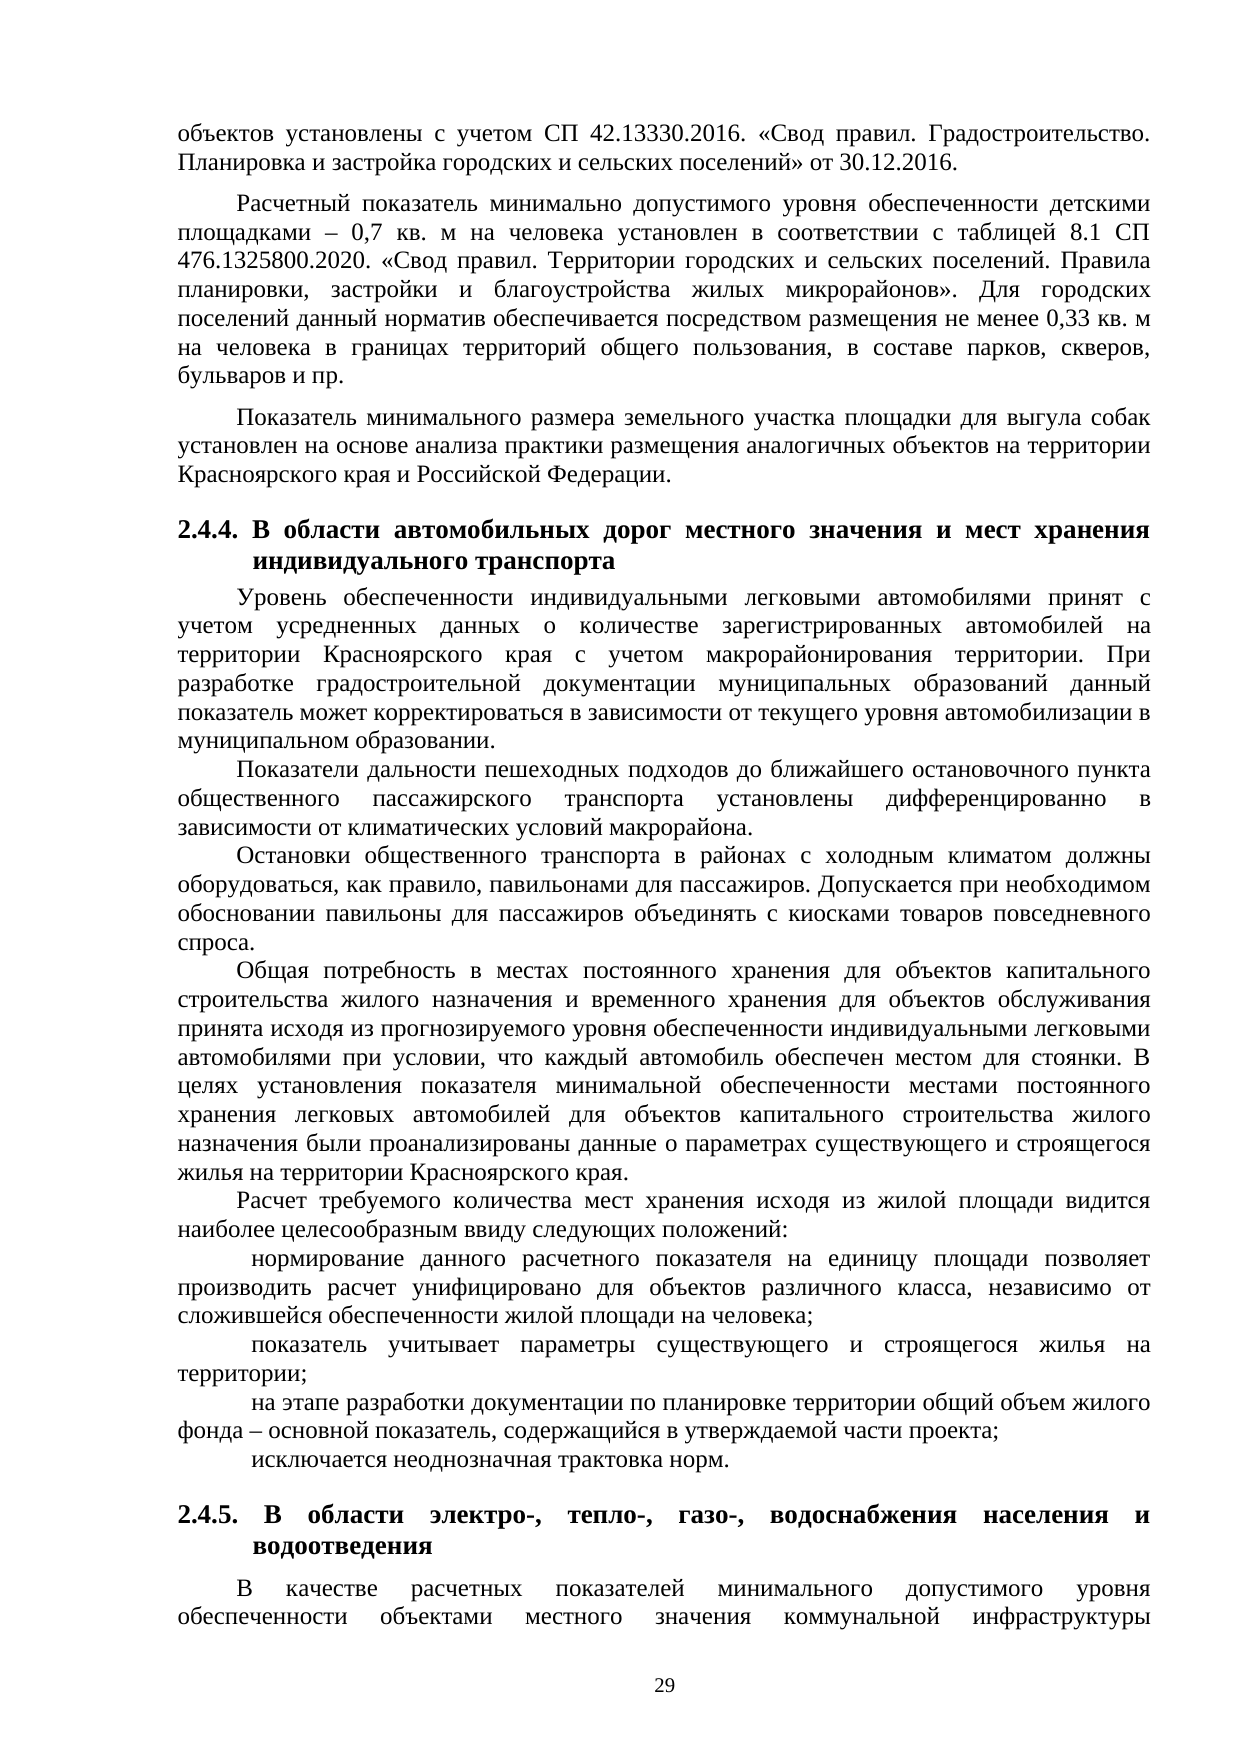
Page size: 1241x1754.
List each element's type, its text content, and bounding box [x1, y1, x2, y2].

text показатель учитывает параметры существующего и строящегося жилья на территории; [177, 1329, 1152, 1387]
text Показатели дальности пешеходных подходов до ближайшего остановочного пункта общественного пассажирского транспорта установлены дифференцированно в зависимости от климатических условий макрорайона. [177, 754, 1152, 840]
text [177, 1573, 1152, 1630]
text Остановки общественного транспорта в районах с холодным климатом должны оборудоваться, как правило, павильонами для пассажиров. Допускается при необходимом обосновании павильоны для пассажиров объединять с киосками товаров повседневного спроса. [177, 840, 1152, 955]
text Расчетный показатель минимально допустимого уровня обеспеченности детскими площадками – 0,7 кв. м на человека установлен в соответствии с таблицей 8.1 СП 476.1325800.2020. «Свод правил. Территории городских и сельских поселений. Правила планировки, застройки и благоустройства жилых микрорайонов». Для городских поселений данный норматив обеспечивается посредством размещения не менее 0,33 кв. м на человека в границах территорий общего пользования, в составе парков, скверов, бульваров и пр. [177, 188, 1152, 389]
text на этапе разработки документации по планировке территории общий объем жилого фонда – основной показатель, содержащийся в утверждаемой части проекта; [177, 1387, 1152, 1444]
text Показатель минимального размера земельного участка площадки для выгула собак установлен на основе анализа практики размещения аналогичных объектов на территории Красноярского края и Российской Федерации. [177, 402, 1152, 488]
text 2.4.4. В области автомобильных дорог местного значения и мест хранения индивидуального транспорта [177, 513, 1152, 575]
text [177, 118, 1152, 176]
text Расчет требуемого количества мест хранения исходя из жилой площади видится наиболее целесообразным ввиду следующих положений: [177, 1185, 1152, 1243]
text 2.4.5. В области электро-, тепло-, газо-, водоснабжения населения и водоотведения [177, 1498, 1152, 1560]
text Уровень обеспеченности индивидуальными легковыми автомобилями принят с учетом усредненных данных о количестве зарегистрированных автомобилей на территории Красноярского края с учетом макрорайонирования территории. При разработке градостроительной документации муниципальных образований данный показатель может корректироваться в зависимости от текущего уровня автомобилизации в муниципальном образовании. [177, 582, 1152, 754]
text нормирование данного расчетного показателя на единицу площади позволяет производить расчет унифицировано для объектов различного класса, независимо от сложившейся обеспеченности жилой площади на человека; [177, 1243, 1152, 1329]
text исключается неоднозначная трактовка норм. [177, 1444, 1152, 1473]
text Общая потребность в местах постоянного хранения для объектов капитального строительства жилого назначения и временного хранения для объектов обслуживания принята исходя из прогнозируемого уровня обеспеченности индивидуальными легковыми автомобилями при условии, что каждый автомобиль обеспечен местом для стоянки. В целях установления показателя минимальной обеспеченности местами постоянного хранения легковых автомобилей для объектов капитального строительства жилого назначения были проанализированы данные о параметрах существующего и строящегося жилья на территории Красноярского края. [177, 955, 1152, 1185]
